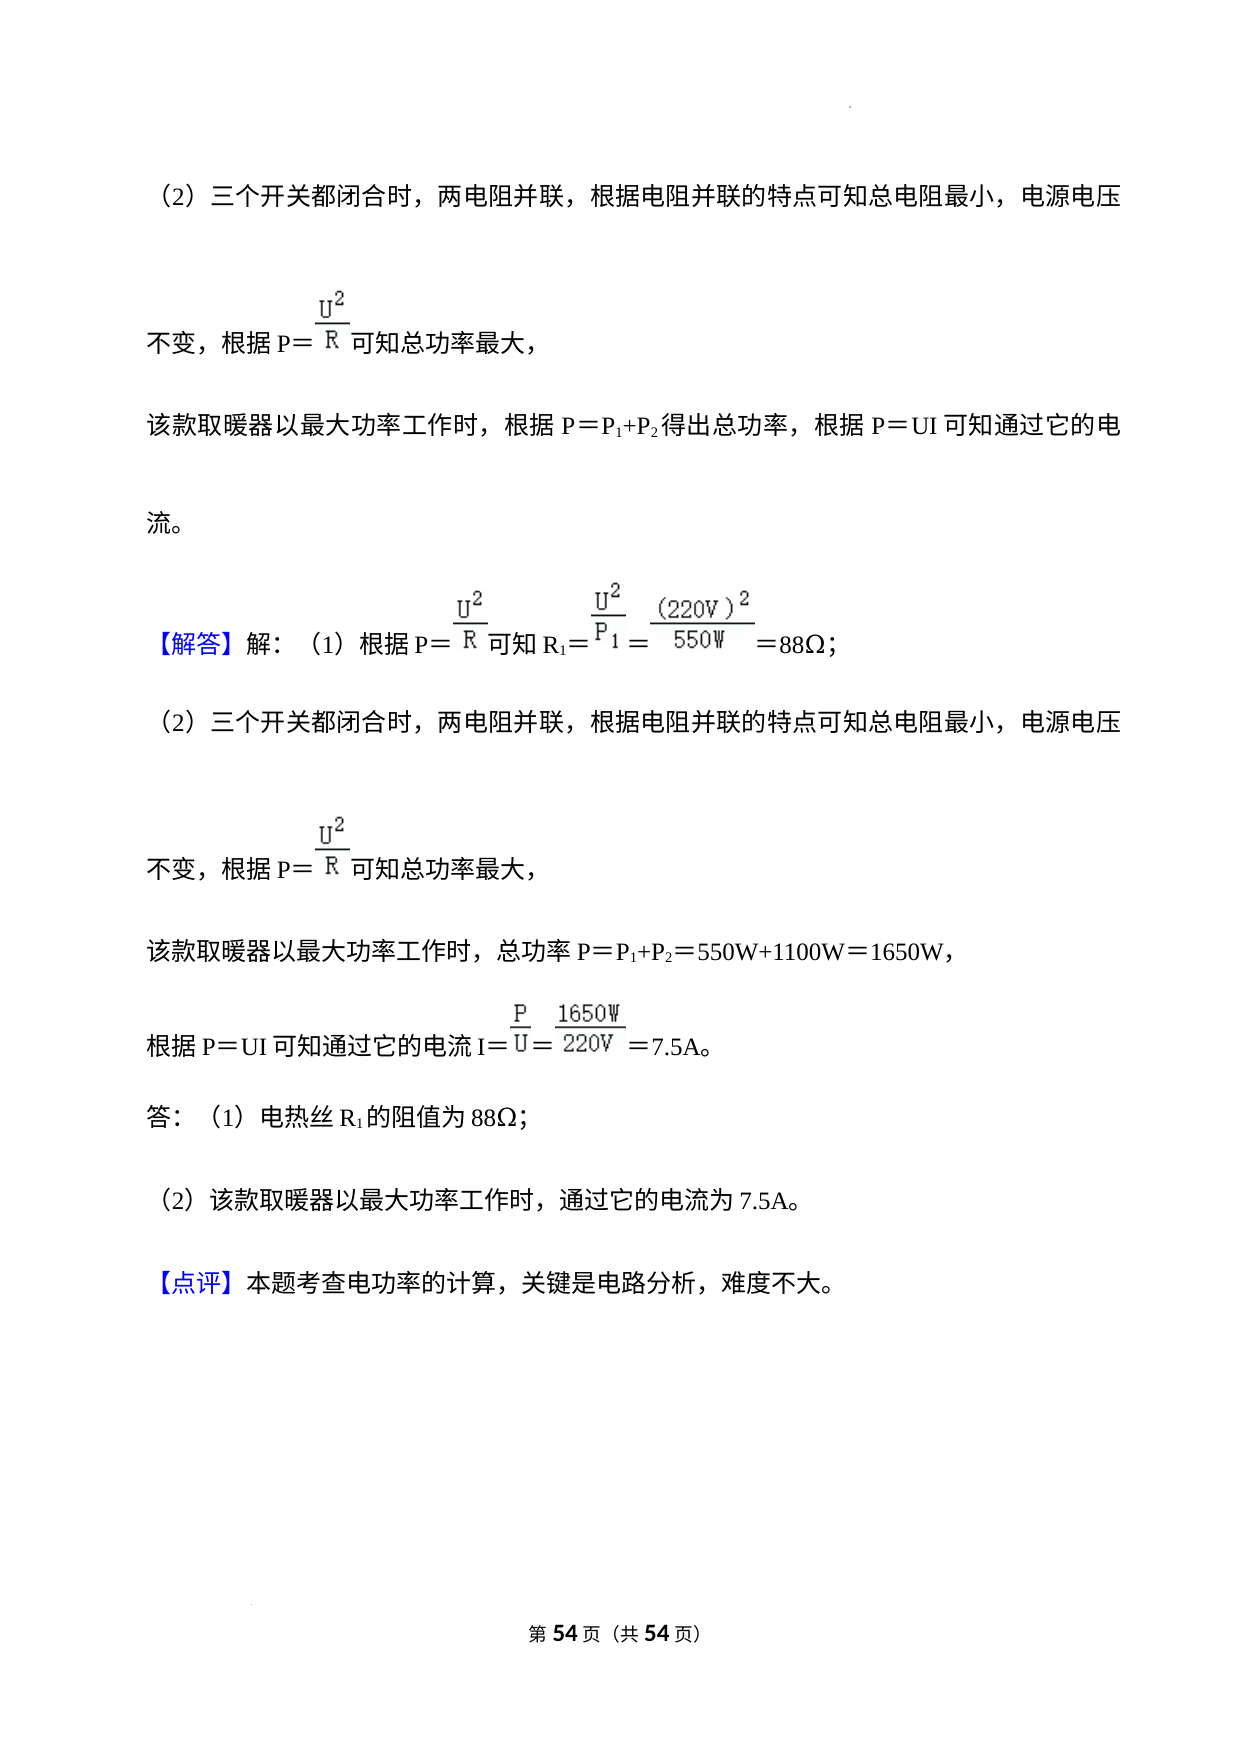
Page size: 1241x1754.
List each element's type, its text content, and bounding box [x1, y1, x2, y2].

picture [315, 814, 350, 879]
picture [510, 1000, 531, 1055]
picture [650, 588, 755, 653]
picture [591, 580, 626, 653]
text 答：（1）电热丝R1的阻值为88Ω； [147, 1083, 1122, 1148]
text （2）三个开关都闭合时，两电阻并联，根据电阻并联的特点可知总电阻最小，电源电压不变，根据P＝可知总功率最大， [147, 162, 1122, 373]
text 该款取暖器以最大功率工作时，根据P＝P1+P2得出总功率，根据P＝UI可知通过它的电流。 [147, 391, 1122, 554]
text 根据P＝UI可知通过它的电流I＝＝＝7.5A。 [147, 1000, 1122, 1065]
text 【点评】本题考查电功率的计算，关键是电路分析，难度不大。 [147, 1249, 1122, 1314]
picture [315, 288, 350, 353]
text 该款取暖器以最大功率工作时，总功率P＝P1+P2＝550W+1100W＝1650W， [147, 917, 1122, 982]
picture [555, 1000, 626, 1055]
picture [453, 588, 488, 653]
text 【解答】解：（1）根据P＝可知R1＝＝＝88Ω； [147, 572, 1122, 669]
text （2）该款取暖器以最大功率工作时，通过它的电流为7.5A。 [147, 1166, 1122, 1231]
text （2）三个开关都闭合时，两电阻并联，根据电阻并联的特点可知总电阻最小，电源电压不变，根据P＝可知总功率最大， [147, 688, 1122, 899]
